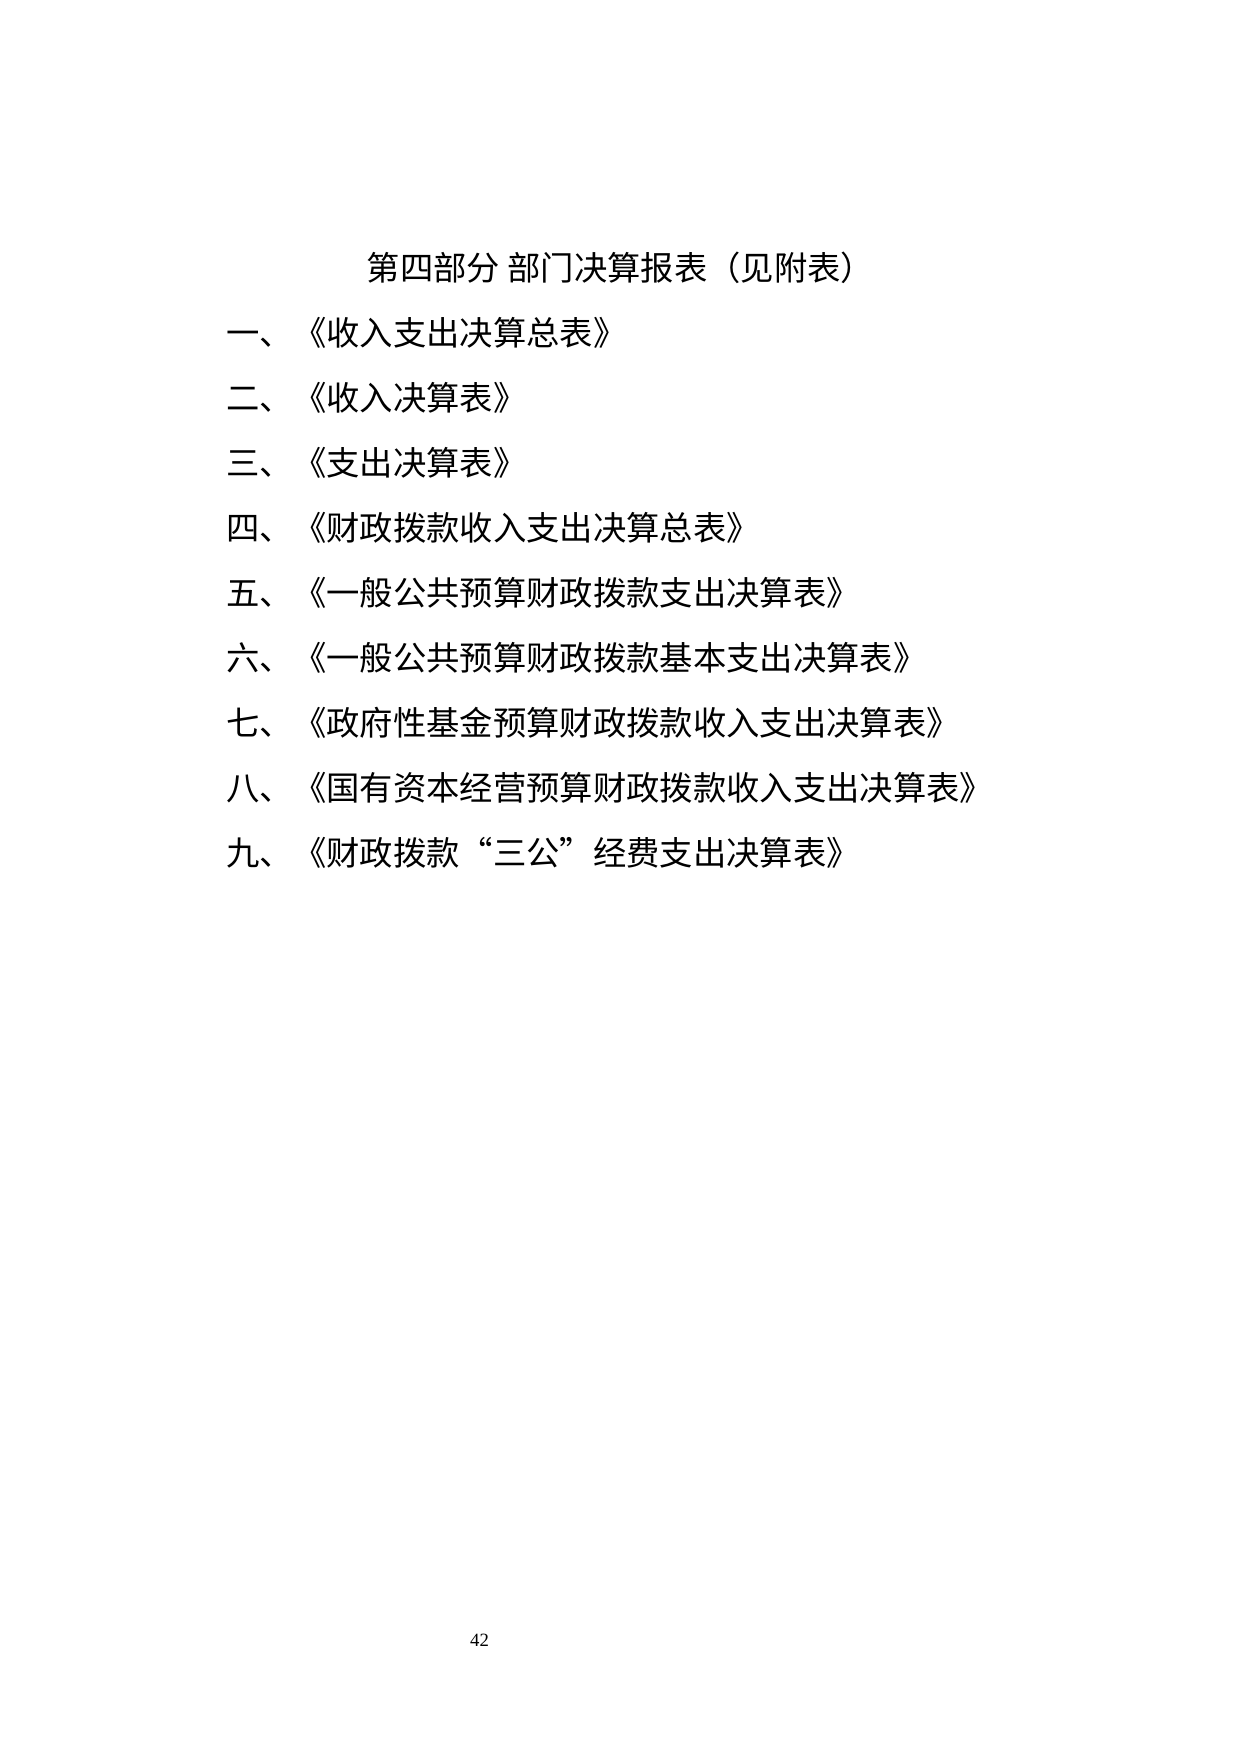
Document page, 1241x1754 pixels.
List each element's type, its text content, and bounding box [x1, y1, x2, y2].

text 四、《财政拨款收入支出决算总表》 [159, 493, 1081, 558]
text 一、《收入支出决算总表》 [159, 298, 1081, 363]
text 七、《政府性基金预算财政拨款收入支出决算表》 [159, 688, 1081, 753]
text 三、《支出决算表》 [159, 428, 1081, 493]
text 二、《收入决算表》 [159, 363, 1081, 428]
text 第四部分 部门决算报表（见附表） [159, 233, 1081, 298]
text 九、《财政拨款“三公”经费支出决算表》 [159, 818, 1081, 883]
text 五、《一般公共预算财政拨款支出决算表》 [159, 558, 1081, 623]
text 八、《国有资本经营预算财政拨款收入支出决算表》 [159, 753, 1081, 818]
text 六、《一般公共预算财政拨款基本支出决算表》 [159, 623, 1081, 688]
